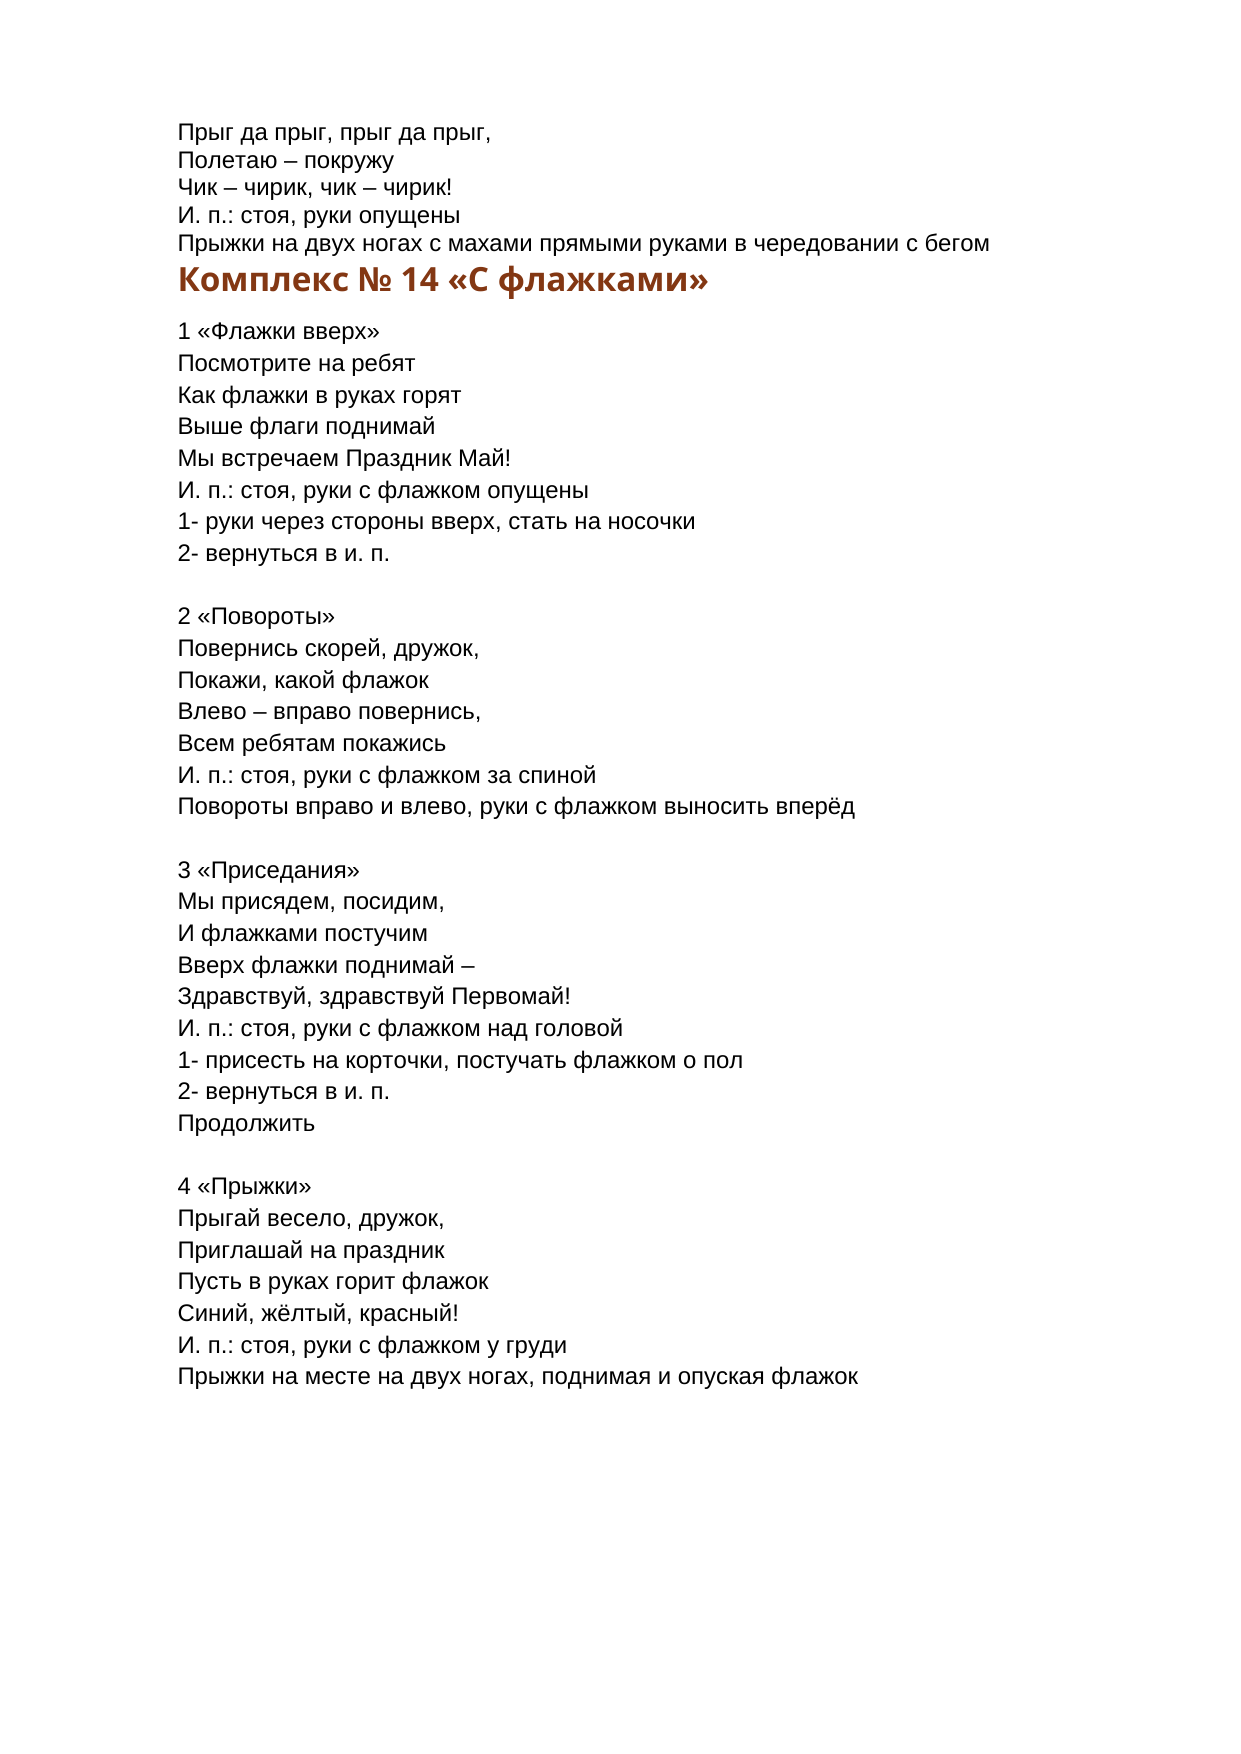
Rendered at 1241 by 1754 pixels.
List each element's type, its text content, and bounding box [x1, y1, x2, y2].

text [177, 118, 1152, 256]
text Комплекс № 14 «С флажками» [177, 256, 1152, 302]
text 1 «Флажки вверх» Посмотрите на ребят Как флажки в руках горят Выше флаги поднимай Мы встречаем Праздник Май! И. п.: стоя, руки с флажком опущены 1- руки через стороны вверх, стать на носочки 2- вернуться в и. п. 2 «Повороты» Повернись скорей, дружок, Покажи, какой флажок Влево – вправо повернись, Всем ребятам покажись И. п.: стоя, руки с флажком за спиной Повороты вправо и влево, руки с флажком выносить вперёд 3 «Приседания» Мы присядем, посидим, И флажками постучим Вверх флажки поднимай – Здравствуй, здравствуй Первомай! И. п.: стоя, руки с флажком над головой 1- присесть на корточки, постучать флажком о пол 2- вернуться в и. п. Продолжить 4 «Прыжки» Прыгай весело, дружок, Приглашай на праздник Пусть в руках горит флажок Синий, жёлтый, красный! И. п.: стоя, руки с флажком у груди Прыжки на месте на двух ногах, поднимая и опуская флажок [177, 317, 1152, 1390]
